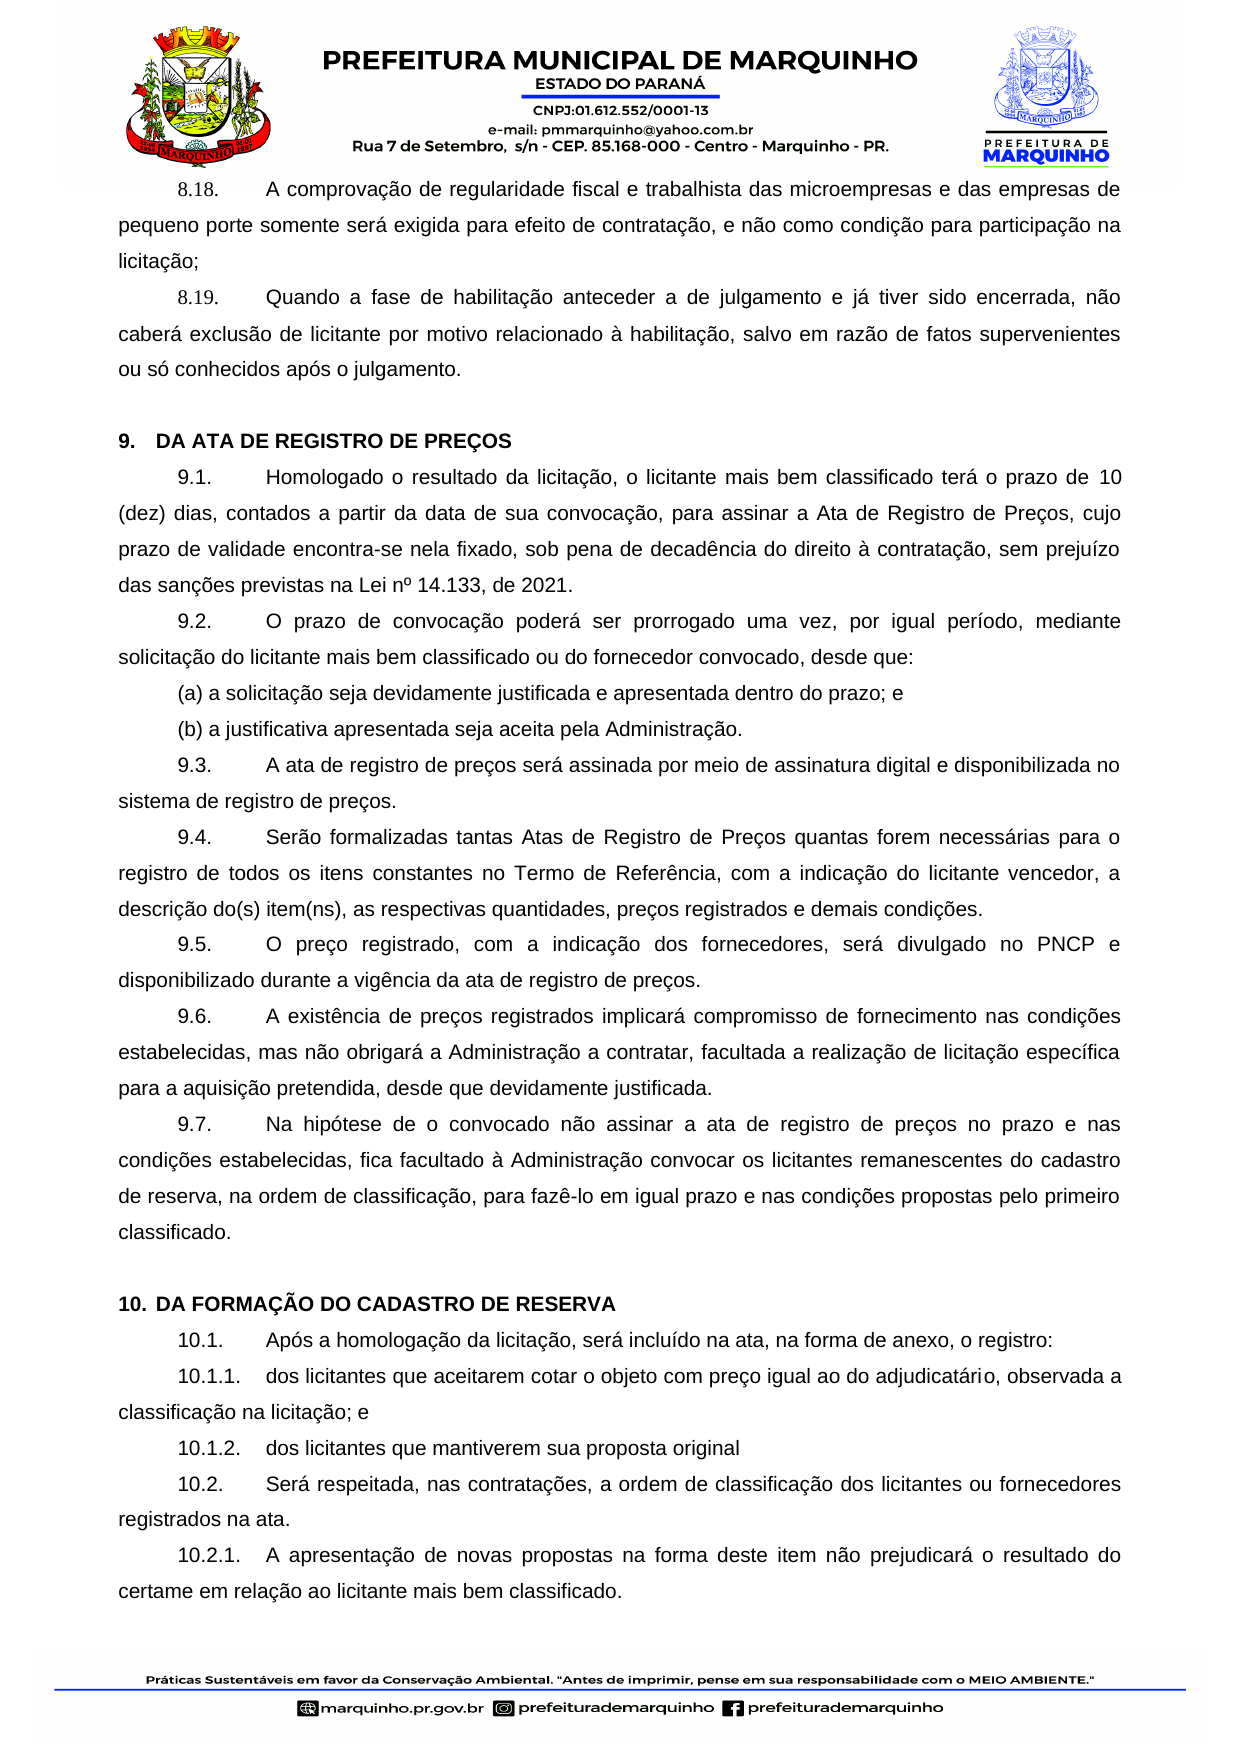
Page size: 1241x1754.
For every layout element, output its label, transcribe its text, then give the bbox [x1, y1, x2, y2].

text DA FORMAÇÃO DO CADASTRO DE RESERVA [118, 1292, 1122, 1316]
text Serão formalizadas tantas Atas de Registro de Preços quantas forem necessárias para o registro de todos os itens constantes no Termo de Referência, com a indicação do licitante vencedor, a descrição do(s) item(ns), as respectivas quantidades, preços registrados e demais condições. [118, 824, 1122, 920]
text A comprovação de regularidade fiscal e trabalhista das microempresas e das empresas de pequeno porte somente será exigida para efeito de contratação, e não como condição para participação na licitação; [118, 177, 1122, 273]
text Na hipótese de o convocado não assinar a ata de registro de preços no prazo e nas condições estabelecidas, fica facultado à Administração convocar os licitantes remanescentes do cadastro de reserva, na ordem de classificação, para fazê-lo em igual prazo e nas condições propostas pelo primeiro classificado. [118, 1112, 1122, 1244]
text A existência de preços registrados implicará compromisso de fornecimento nas condições estabelecidas, mas não obrigará a Administração a contratar, facultada a realização de licitação específica para a aquisição pretendida, desde que devidamente justificada. [118, 1004, 1122, 1100]
text dos licitantes que aceitarem cotar o objeto com preço igual ao do adjudicatário, observada a classificação na licitação; e [118, 1363, 1122, 1423]
text DA ATA DE REGISTRO DE PREÇOS [118, 429, 1122, 453]
text dos licitantes que mantiverem sua proposta original [118, 1435, 1122, 1459]
text O prazo de convocação poderá ser prorrogado uma vez, por igual período, mediante solicitação do licitante mais bem classificado ou do fornecedor convocado, desde que: [118, 609, 1122, 669]
list (a) a solicitação seja devidamente justificada e apresentada dentro do prazo; e [177, 681, 1122, 705]
text O preço registrado, com a indicação dos fornecedores, será divulgado no PNCP e disponibilizado durante a vigência da ata de registro de preços. [118, 932, 1122, 992]
text Quando a fase de habilitação anteceder a de julgamento e já tiver sido encerrada, não caberá exclusão de licitante por motivo relacionado à habilitação, salvo em razão de fatos supervenientes ou só conhecidos após o julgamento. [118, 285, 1122, 381]
list A apresentação de novas propostas na forma deste item não prejudicará o resultado do certame em relação ao licitante mais bem classificado. [118, 1543, 1122, 1603]
list (b) a justificativa apresentada seja aceita pela Administração. [177, 717, 1122, 741]
text A ata de registro de preços será assinada por meio de assinatura digital e disponibilizada no sistema de registro de preços. [118, 753, 1122, 812]
text Homologado o resultado da licitação, o licitante mais bem classificado terá o prazo de 10 (dez) dias, contados a partir da data de sua convocação, para assinar a Ata de Registro de Preços, cujo prazo de validade encontra-se nela fixado, sob pena de decadência do direito à contratação, sem prejuízo das sanções previstas na Lei nº 14.133, de 2021. [118, 465, 1122, 597]
text Será respeitada, nas contratações, a ordem de classificação dos licitantes ou fornecedores registrados na ata. [118, 1471, 1122, 1531]
picture [60, 0, 1181, 191]
picture [30, 1647, 1210, 1742]
list Após a homologação da licitação, será incluído na ata, na forma de anexo, o registro: [118, 1328, 1122, 1352]
